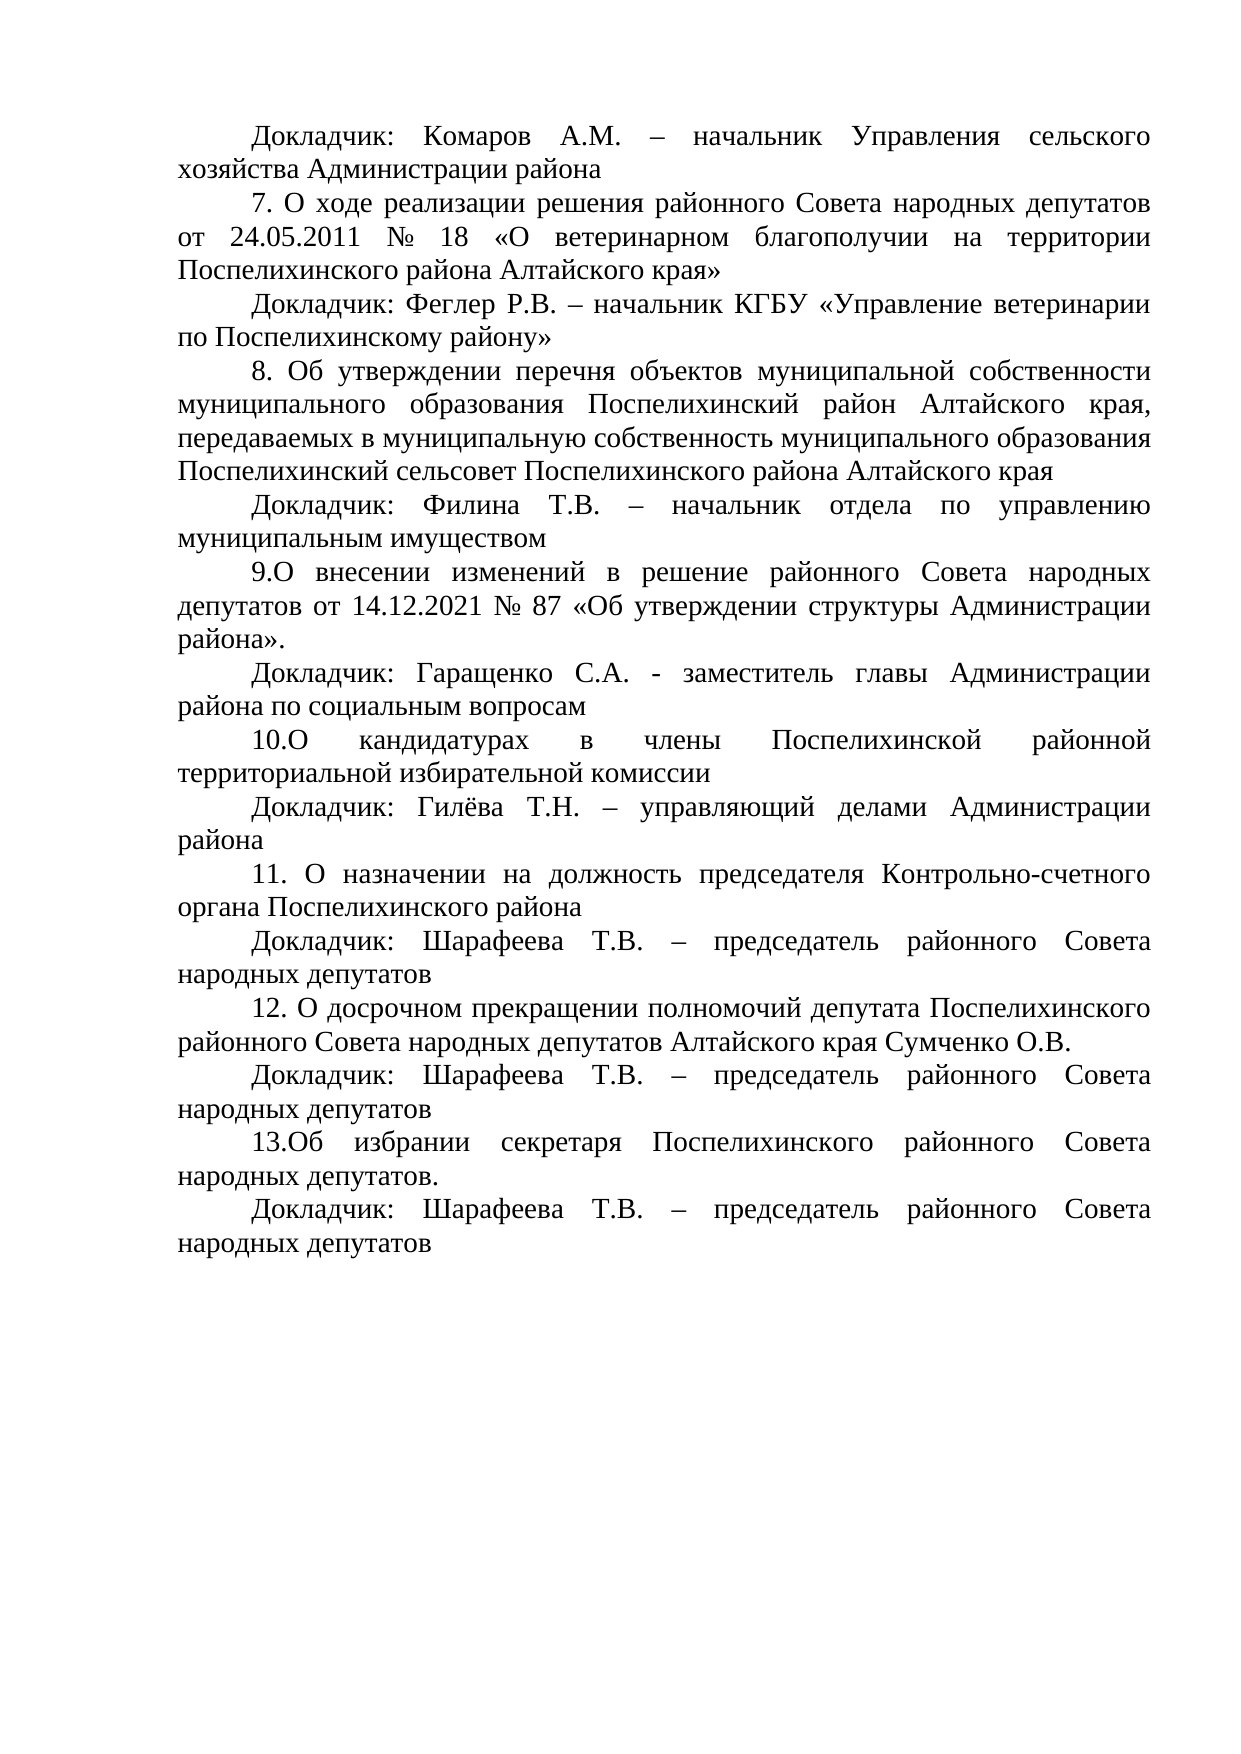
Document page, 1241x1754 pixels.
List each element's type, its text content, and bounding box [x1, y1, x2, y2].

text 12. О досрочном прекращении полномочий депутата Поспелихинского районного Совета народных депутатов Алтайского края Сумченко О.В. [177, 990, 1152, 1057]
text Докладчик: Гаращенко С.А. - заместитель главы Администрации района по социальным вопросам [177, 655, 1152, 722]
text Докладчик: Шарафеева Т.В. – председатель районного Совета народных депутатов [177, 923, 1152, 990]
text Докладчик: Филина Т.В. – начальник отдела по управлению муниципальным имуществом [177, 487, 1152, 554]
text Докладчик: Феглер Р.В. – начальник КГБУ «Управление ветеринарии по Поспелихинскому району» [177, 286, 1152, 353]
text Докладчик: Шарафеева Т.В. – председатель районного Совета народных депутатов [177, 1191, 1152, 1258]
text 9.О внесении изменений в решение районного Совета народных депутатов от 14.12.2021 № 87 «Об утверждении структуры Администрации района». [177, 554, 1152, 655]
text 7. О ходе реализации решения районного Совета народных депутатов от 24.05.2011 № 18 «О ветеринарном благополучии на территории Поспелихинского района Алтайского края» [177, 185, 1152, 286]
text 13.Об избрании секретаря Поспелихинского районного Совета народных депутатов. [177, 1124, 1152, 1191]
text 8. Об утверждении перечня объектов муниципальной собственности муниципального образования Поспелихинский район Алтайского края, передаваемых в муниципальную собственность муниципального образования Поспелихинский сельсовет Поспелихинского района Алтайского края [177, 353, 1152, 487]
text 11. О назначении на должность председателя Контрольно-счетного органа Поспелихинского района [177, 856, 1152, 923]
text Докладчик: Комаров А.М. – начальник Управления сельского хозяйства Администрации района [177, 118, 1152, 185]
text Докладчик: Шарафеева Т.В. – председатель районного Совета народных депутатов [177, 1057, 1152, 1124]
text 10.О кандидатурах в члены Поспелихинской районной территориальной избирательной комиссии [177, 722, 1152, 789]
text Докладчик: Гилёва Т.Н. – управляющий делами Администрации района [177, 789, 1152, 856]
